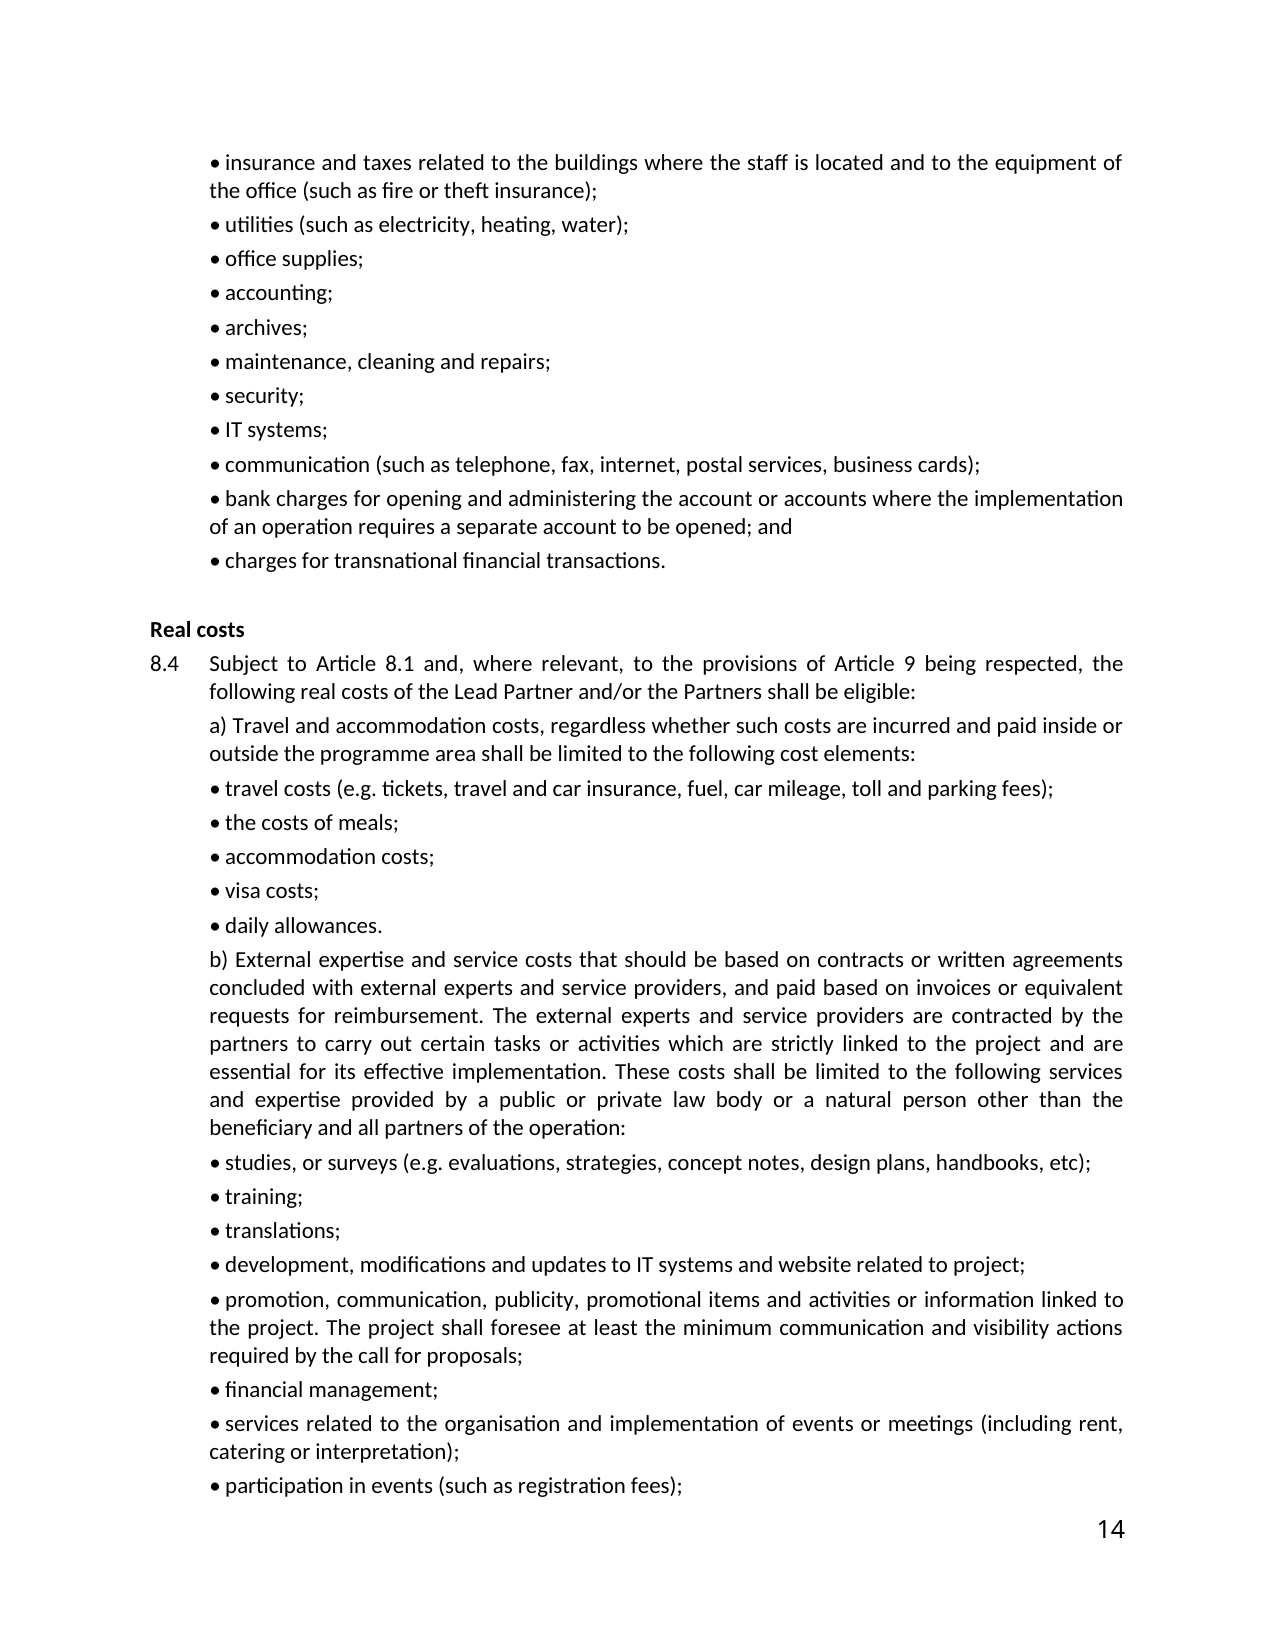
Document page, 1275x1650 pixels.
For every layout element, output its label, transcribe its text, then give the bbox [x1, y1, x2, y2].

text • utilities (such as electricity, heating, water); [209, 210, 1125, 238]
text • maintenance, cleaning and repairs; [209, 347, 1125, 375]
text • accounting; [209, 278, 1125, 307]
text 8.4 Subject to Article 8.1 and, where relevant, to the provisions of Article 9 being respected, the following real costs of the Lead Partner and/or the Partners shall be eligible: [150, 649, 1125, 705]
text • office supplies; [209, 244, 1125, 272]
text b) External expertise and service costs that should be based on contracts or written agreements concluded with external experts and service providers, and paid based on invoices or equivalent requests for reimbursement. The external experts and service providers are contracted by the partners to carry out certain tasks or activities which are strictly linked to the project and are essential for its effective implementation. These costs shall be limited to the following services and expertise provided by a public or private law body or a natural person other than the beneficiary and all partners of the operation: [209, 945, 1125, 1141]
text • insurance and taxes related to the buildings where the staff is located and to the equipment of the office (such as fire or theft insurance); [209, 148, 1125, 204]
text • bank charges for opening and administering the account or accounts where the implementation of an operation requires a separate account to be opened; and [209, 484, 1125, 540]
text • communication (such as telephone, fax, internet, postal services, business cards); [209, 450, 1125, 478]
text • financial management; [150, 1375, 1125, 1403]
text • the costs of meals; [209, 808, 1125, 836]
text • archives; [209, 313, 1125, 341]
text • training; [150, 1182, 1125, 1210]
text • translations; [150, 1216, 1125, 1244]
text • security; [209, 381, 1125, 409]
text a) Travel and accommodation costs, regardless whether such costs are incurred and paid inside or outside the programme area shall be limited to the following cost elements: [150, 712, 1125, 768]
text • IT systems; [209, 416, 1125, 444]
text Real costs [150, 615, 1125, 643]
text • development, modifications and updates to IT systems and website related to project; [150, 1250, 1125, 1278]
text • studies, or surveys (e.g. evaluations, strategies, concept notes, design plans, handbooks, etc); [150, 1148, 1125, 1176]
text • accommodation costs; [209, 842, 1125, 870]
text • travel costs (e.g. tickets, travel and car insurance, fuel, car mileage, toll and parking fees); [150, 774, 1125, 802]
text • promotion, communication, publicity, promotional items and activities or information linked to the project. The project shall foresee at least the minimum communication and visibility actions required by the call for proposals; [150, 1285, 1125, 1369]
text • participation in events (such as registration fees); [150, 1472, 1125, 1499]
text • daily allowances. [209, 911, 1125, 939]
text • visa costs; [209, 877, 1125, 905]
text • services related to the organisation and implementation of events or meetings (including rent, catering or interpretation); [150, 1409, 1125, 1465]
text • charges for transnational financial transactions. [209, 546, 1125, 574]
